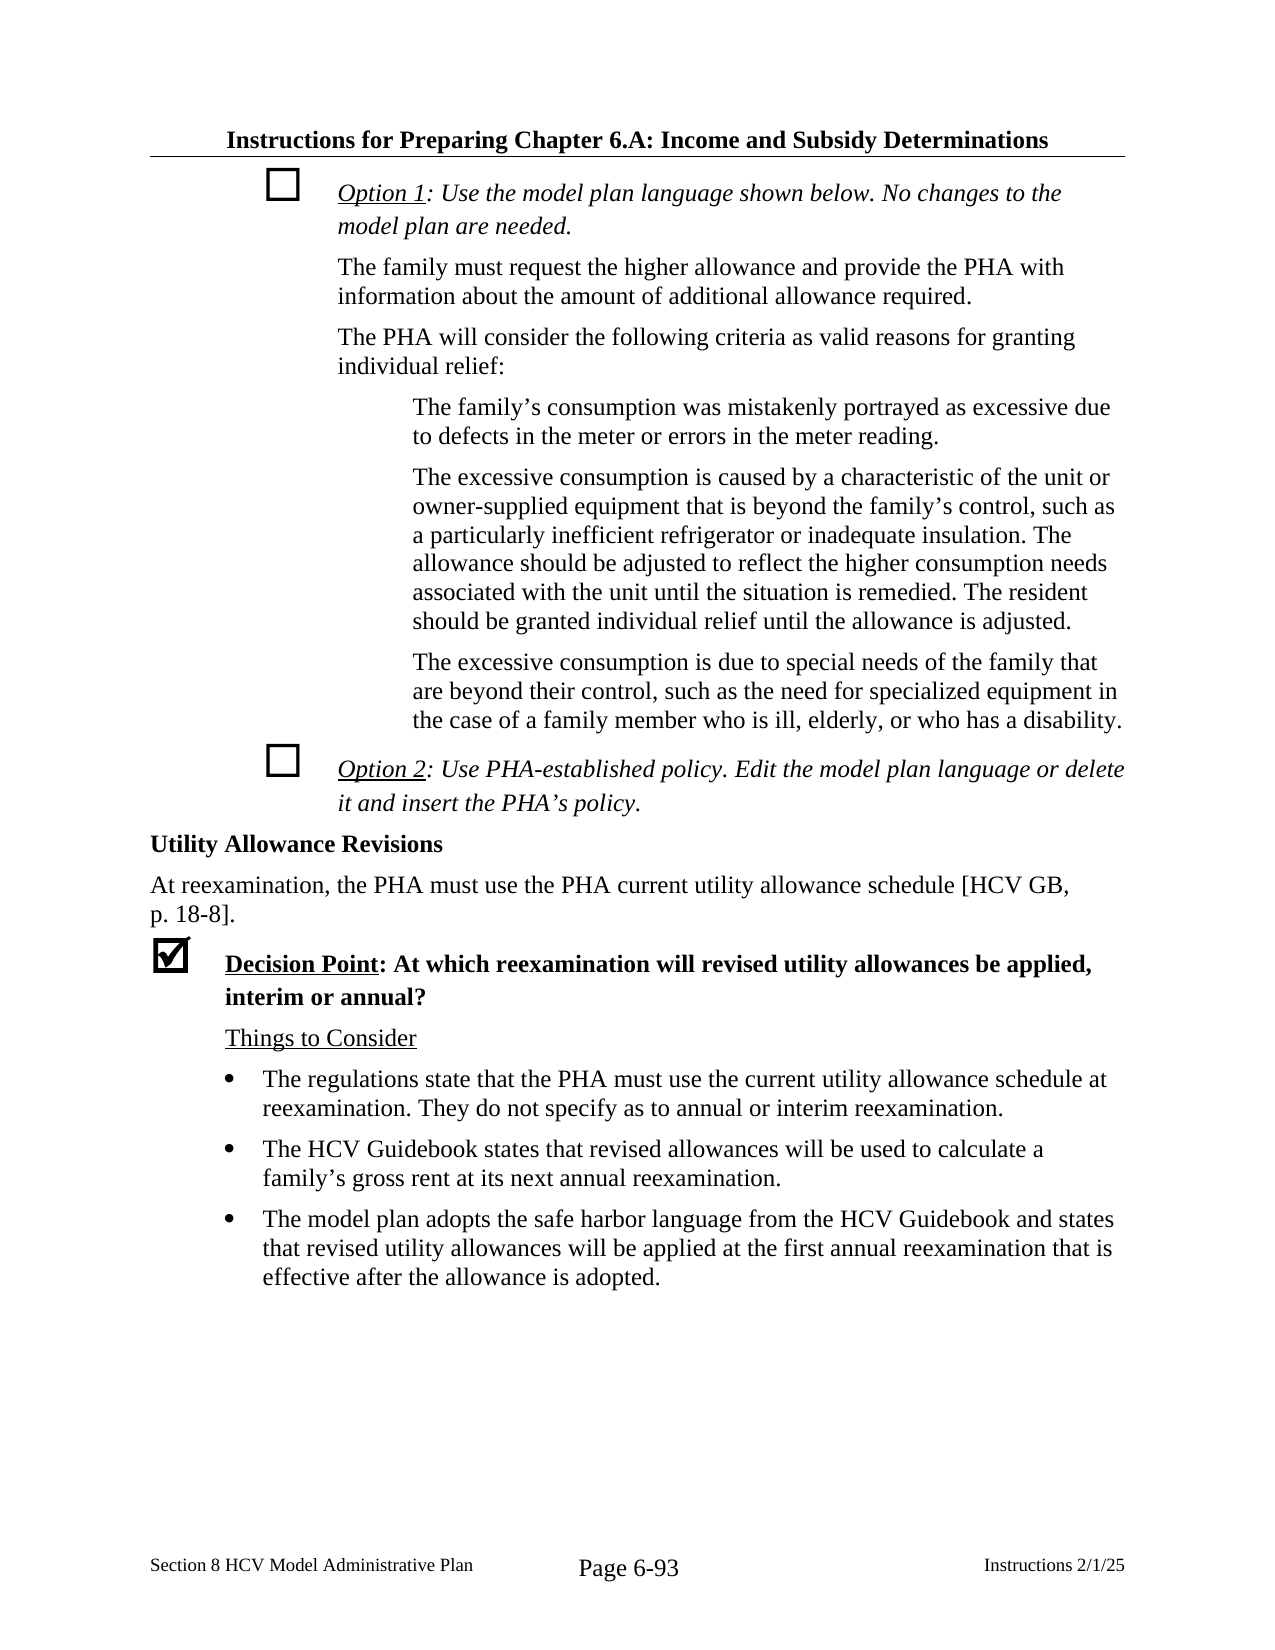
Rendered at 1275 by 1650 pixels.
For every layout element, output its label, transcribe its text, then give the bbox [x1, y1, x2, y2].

text Option 1: Use the model plan language shown below. No changes to the model plan are needed. [262, 169, 1125, 240]
list The HCV Guidebook states that revised allowances will be used to calculate a family’s gross rent at its next annual reexamination. [225, 1134, 1125, 1192]
text Things to Consider [225, 1023, 1125, 1052]
text The PHA will consider the following criteria as valid reasons for granting individual relief: [337, 322, 1125, 380]
text The excessive consumption is caused by a characteristic of the unit or owner-supplied equipment that is beyond the family’s control, such as a particularly inefficient refrigerator or inadequate insulation. The allowance should be adjusted to reflect the higher consumption needs associated with the unit until the situation is remedied. The resident should be granted individual relief until the allowance is adjusted. [412, 462, 1125, 635]
text The family’s consumption was mistakenly portrayed as excessive due to defects in the meter or errors in the meter reading. [412, 392, 1125, 450]
list The regulations state that the PHA must use the current utility allowance schedule at reexamination. They do not specify as to annual or interim reexamination. [225, 1064, 1125, 1122]
text Option 2: Use PHA-established policy. Edit the model plan language or delete it and insert the PHA’s policy. [262, 746, 1125, 816]
text Utility Allowance Revisions [150, 829, 1125, 858]
text The family must request the higher allowance and provide the PHA with information about the amount of additional allowance required. [337, 252, 1125, 310]
text The excessive consumption is due to special needs of the family that are beyond their control, such as the need for specialized equipment in the case of a family member who is ill, elderly, or who has a disability. [412, 647, 1125, 733]
list The model plan adopts the safe harbor language from the HCV Guidebook and states that revised utility allowances will be applied at the first annual reexamination that is effective after the allowance is adopted. [225, 1204, 1125, 1291]
text At reexamination, the PHA must use the PHA current utility allowance schedule [HCV GB, p. 18-8]. [150, 870, 1125, 928]
text Decision Point: At which reexamination will revised utility allowances be applied, interim or annual? [150, 940, 1125, 1011]
